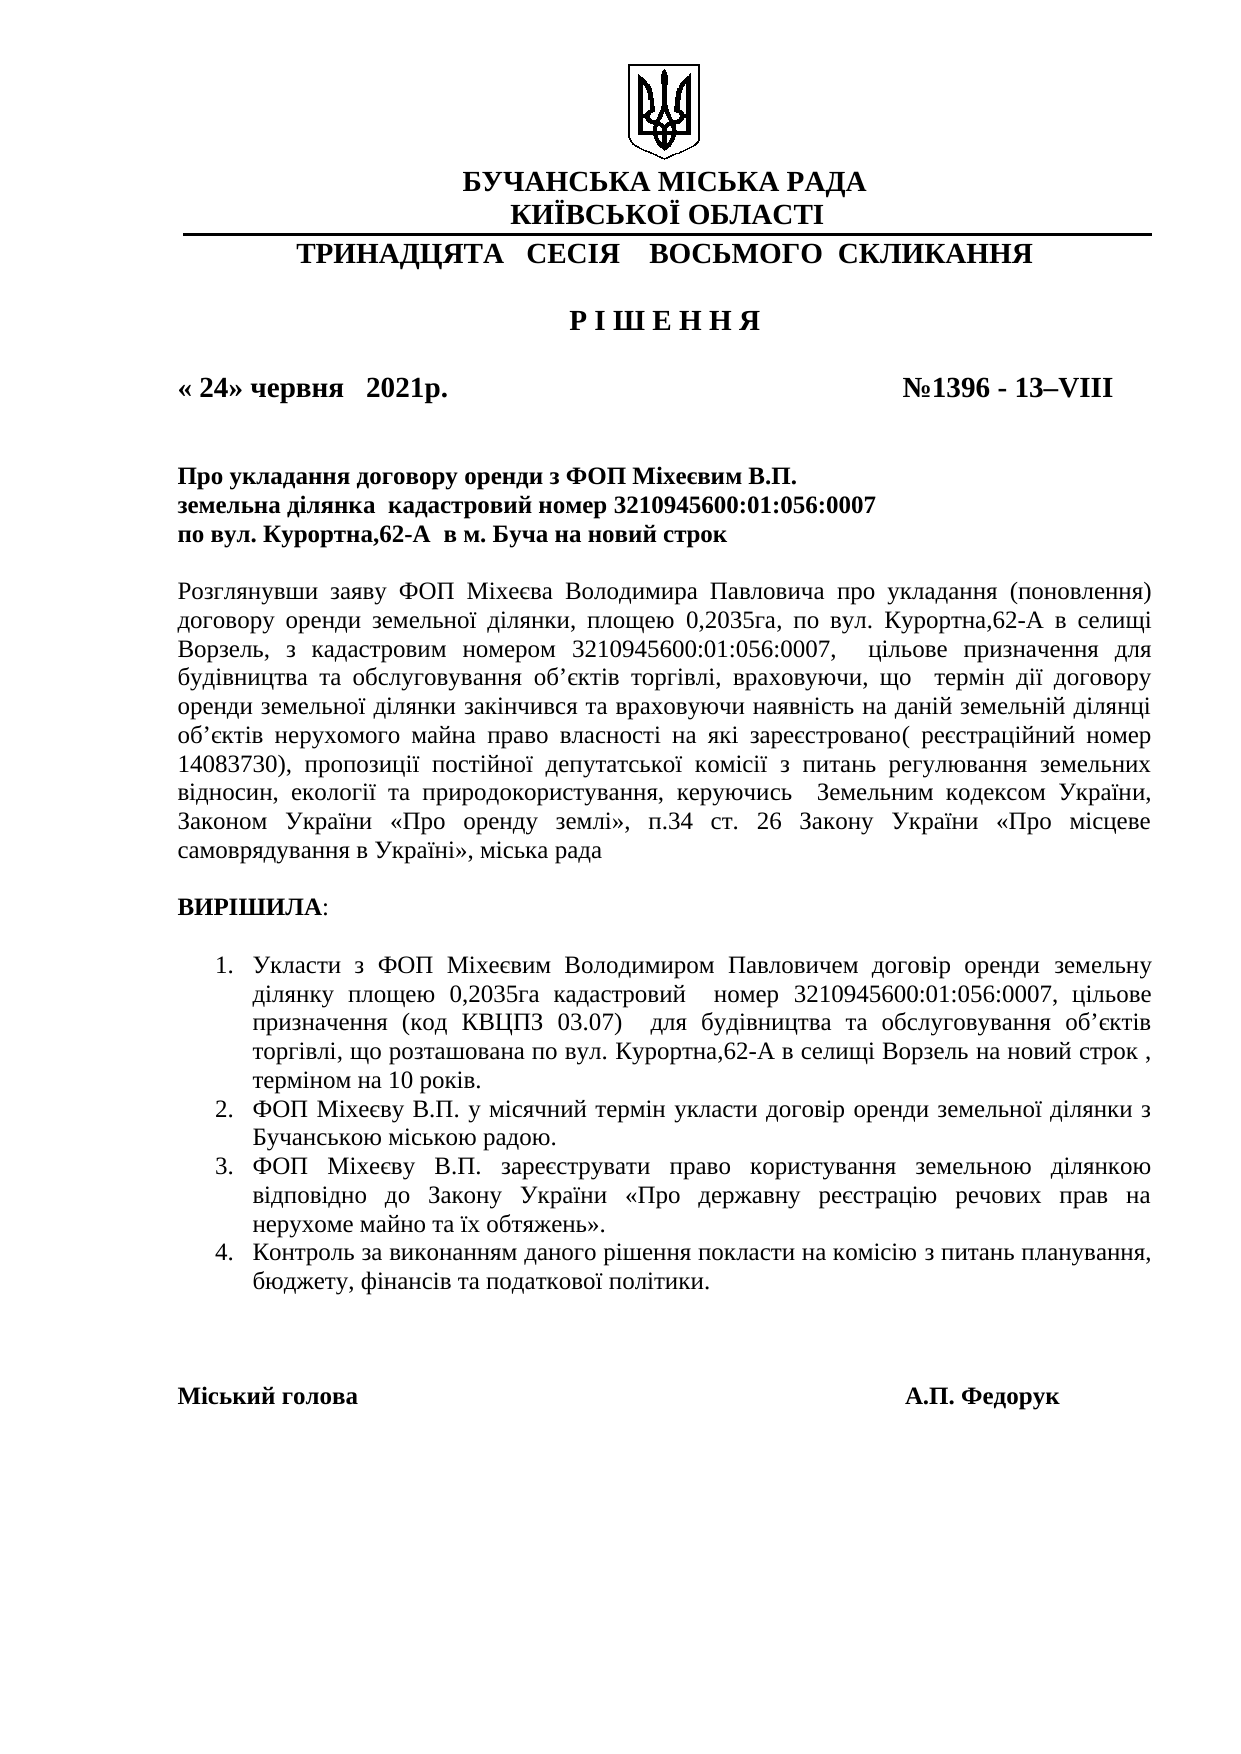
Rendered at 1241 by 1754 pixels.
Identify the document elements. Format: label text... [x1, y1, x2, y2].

text « 24» червня 2021р. №1396 - 13–VІІІ [177, 370, 1152, 404]
text БУЧАНСЬКА МІСЬКА РАДА [177, 164, 1152, 197]
list Контроль за виконанням даного рішення покласти на комісію з питань планування, бюджету, фінансів та податкової політики. [215, 1237, 1152, 1295]
text Розглянувши заяву ФОП Міхеєва Володимира Павловича про укладання (поновлення) договору оренди земельної ділянки, площею 0,2035га, по вул. Курортна,62-А в селищі Ворзель, з кадастровим номером 3210945600:01:056:0007, цільове призначення для будівництва та обслуговування об’єктів торгівлі, враховуючи, що термін дії договору оренди земельної ділянки закінчився та враховуючи наявність на даній земельній ділянці об’єктів нерухомого майна право власності на які зареєстровано( реєстраційний номер 14083730), пропозиції постійної депутатської комісії з питань регулювання земельних відносин, екології та природокористування, керуючись Земельним кодексом України, Законом України «Про оренду землі», п.34 ст. 26 Закону України «Про місцеве самоврядування в Україні», міська рада [177, 576, 1152, 864]
list Укласти з ФОП Міхеєвим Володимиром Павловичем договір оренди земельну ділянку площею 0,2035га кадастровий номер 3210945600:01:056:0007, цільове призначення (код КВЦПЗ 03.07) для будівництва та обслуговування об’єктів торгівлі, що розташована по вул. Курортна,62-А в селищі Ворзель на новий строк , терміном на 10 років. [215, 950, 1152, 1094]
text Про укладання договору оренди з ФОП Міхеєвим В.П. [177, 461, 1152, 490]
text Міський голова А.П. Федорук [177, 1381, 1152, 1410]
text КИЇВСЬКОЇ ОБЛАСТІ [183, 197, 1152, 233]
list ФОП Міхеєву В.П. зареєструвати право користування земельною ділянкою відповідно до Закону України «Про державну реєстрацію речових прав на нерухоме майно та їх обтяжень». [215, 1151, 1152, 1237]
text ВИРІШИЛА: [177, 892, 1152, 921]
text Р І Ш Е Н Н Я [177, 303, 1152, 337]
list ФОП Міхеєву В.П. у місячний термін укласти договір оренди земельної ділянки з Бучанською міською радою. [215, 1094, 1152, 1151]
text по вул. Курортна,62-А в м. Буча на новий строк [177, 519, 1152, 547]
text земельна ділянка кадастровий номер 3210945600:01:056:0007 [177, 490, 1152, 519]
text ТРИНАДЦЯТА СЕСІЯ ВОСЬМОГО СКЛИКАННЯ [177, 236, 1152, 269]
